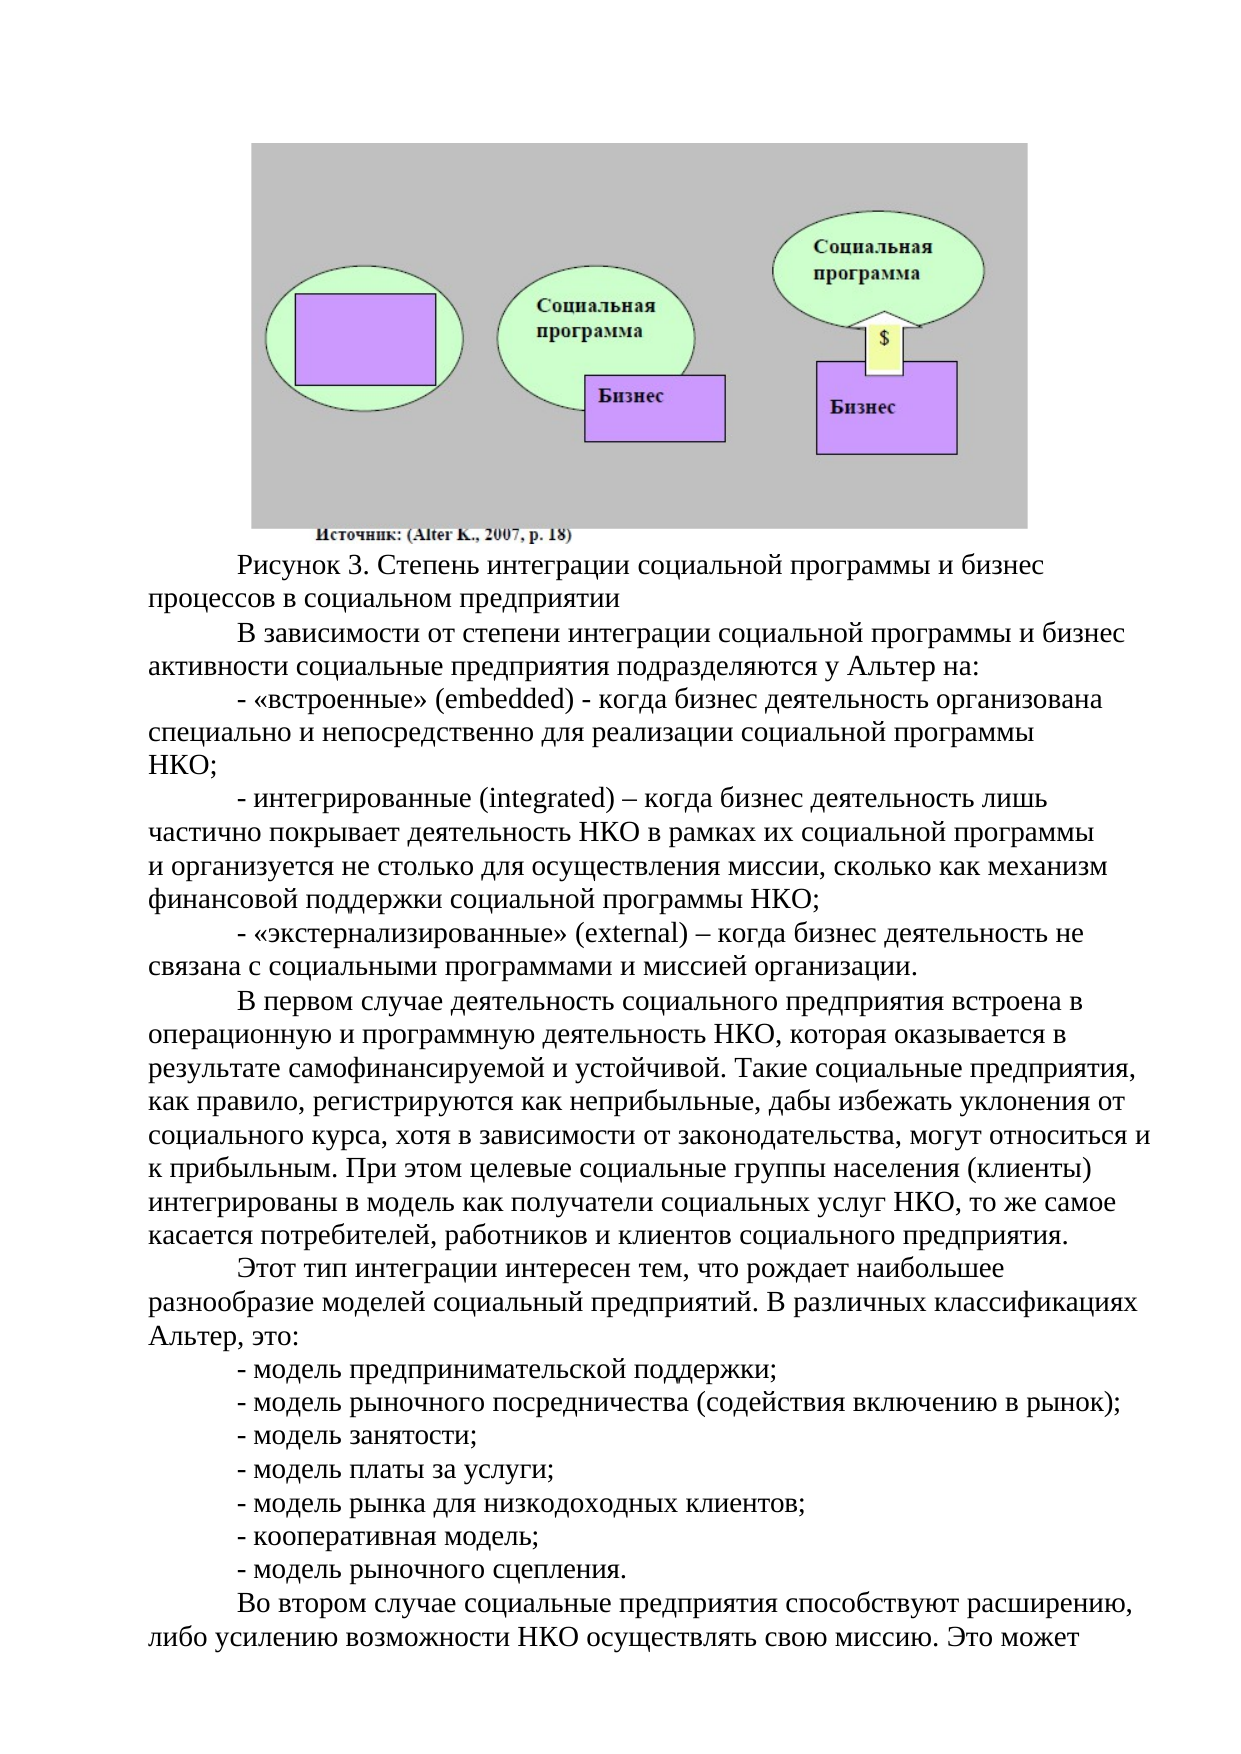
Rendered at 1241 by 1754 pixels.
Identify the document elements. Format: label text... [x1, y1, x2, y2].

list модель рыночного сцепления. [237, 1552, 1192, 1585]
text разнообразие моделей социальный предприятий. В различных классификациях Альтер, это: [148, 1284, 1192, 1352]
picture [251, 143, 1028, 544]
text результате самофинансируемой и устойчивой. Такие социальные предприятия, как правило, регистрируются как неприбыльные, дабы избежать уклонения от социального курса, хотя в зависимости от законодательства, могут относиться и к прибыльным. При этом целевые социальные группы населения (клиенты) интегрированы в модель как получатели социальных услуг НКО, то же самое касается потребителей, работников и клиентов социального предприятия. [148, 1050, 1151, 1251]
list модель предпринимательской поддержки; [237, 1352, 1192, 1385]
list «встроенные» (embedded) - когда бизнес деятельность организована специально и непосредственно для реализации социальной программы НКО; [148, 682, 1111, 781]
list «экстернализированные» (external) – когда бизнес деятельность не связана с социальными программами и миссией организации. [148, 915, 1084, 982]
list модель занятости; [237, 1418, 1192, 1451]
text Рисунок 3. Степень интеграции социальной программы и бизнес процессов в социальном предприятии [148, 547, 1152, 614]
list модель платы за услуги; [237, 1451, 1192, 1485]
text Этот тип интеграции интересен тем, что рождает наибольшее [237, 1251, 1192, 1284]
text В зависимости от степени интеграции социальной программы и бизнес активности социальные предприятия подразделяются у Альтер на: [148, 615, 1192, 682]
list модель рынка для низкодоходных клиентов; [237, 1485, 1192, 1519]
text В первом случае деятельность социального предприятия встроена в операционную и программную деятельность НКО, которая оказывается в [148, 983, 1192, 1050]
list модель рыночного посредничества (содействия включению в рынок); [237, 1385, 1192, 1418]
text Во втором случае социальные предприятия способствуют расширению, либо усилению возможности НКО осуществлять свою миссию. Это может [148, 1585, 1152, 1652]
list интегрированные (integrated) – когда бизнес деятельность лишь частично покрывает деятельность НКО в рамках их социальной программы и организуется не столько для осуществления миссии, сколько как механизм финансовой поддержки социальной программы НКО; [148, 781, 1116, 915]
list кооперативная модель; [237, 1519, 1192, 1552]
